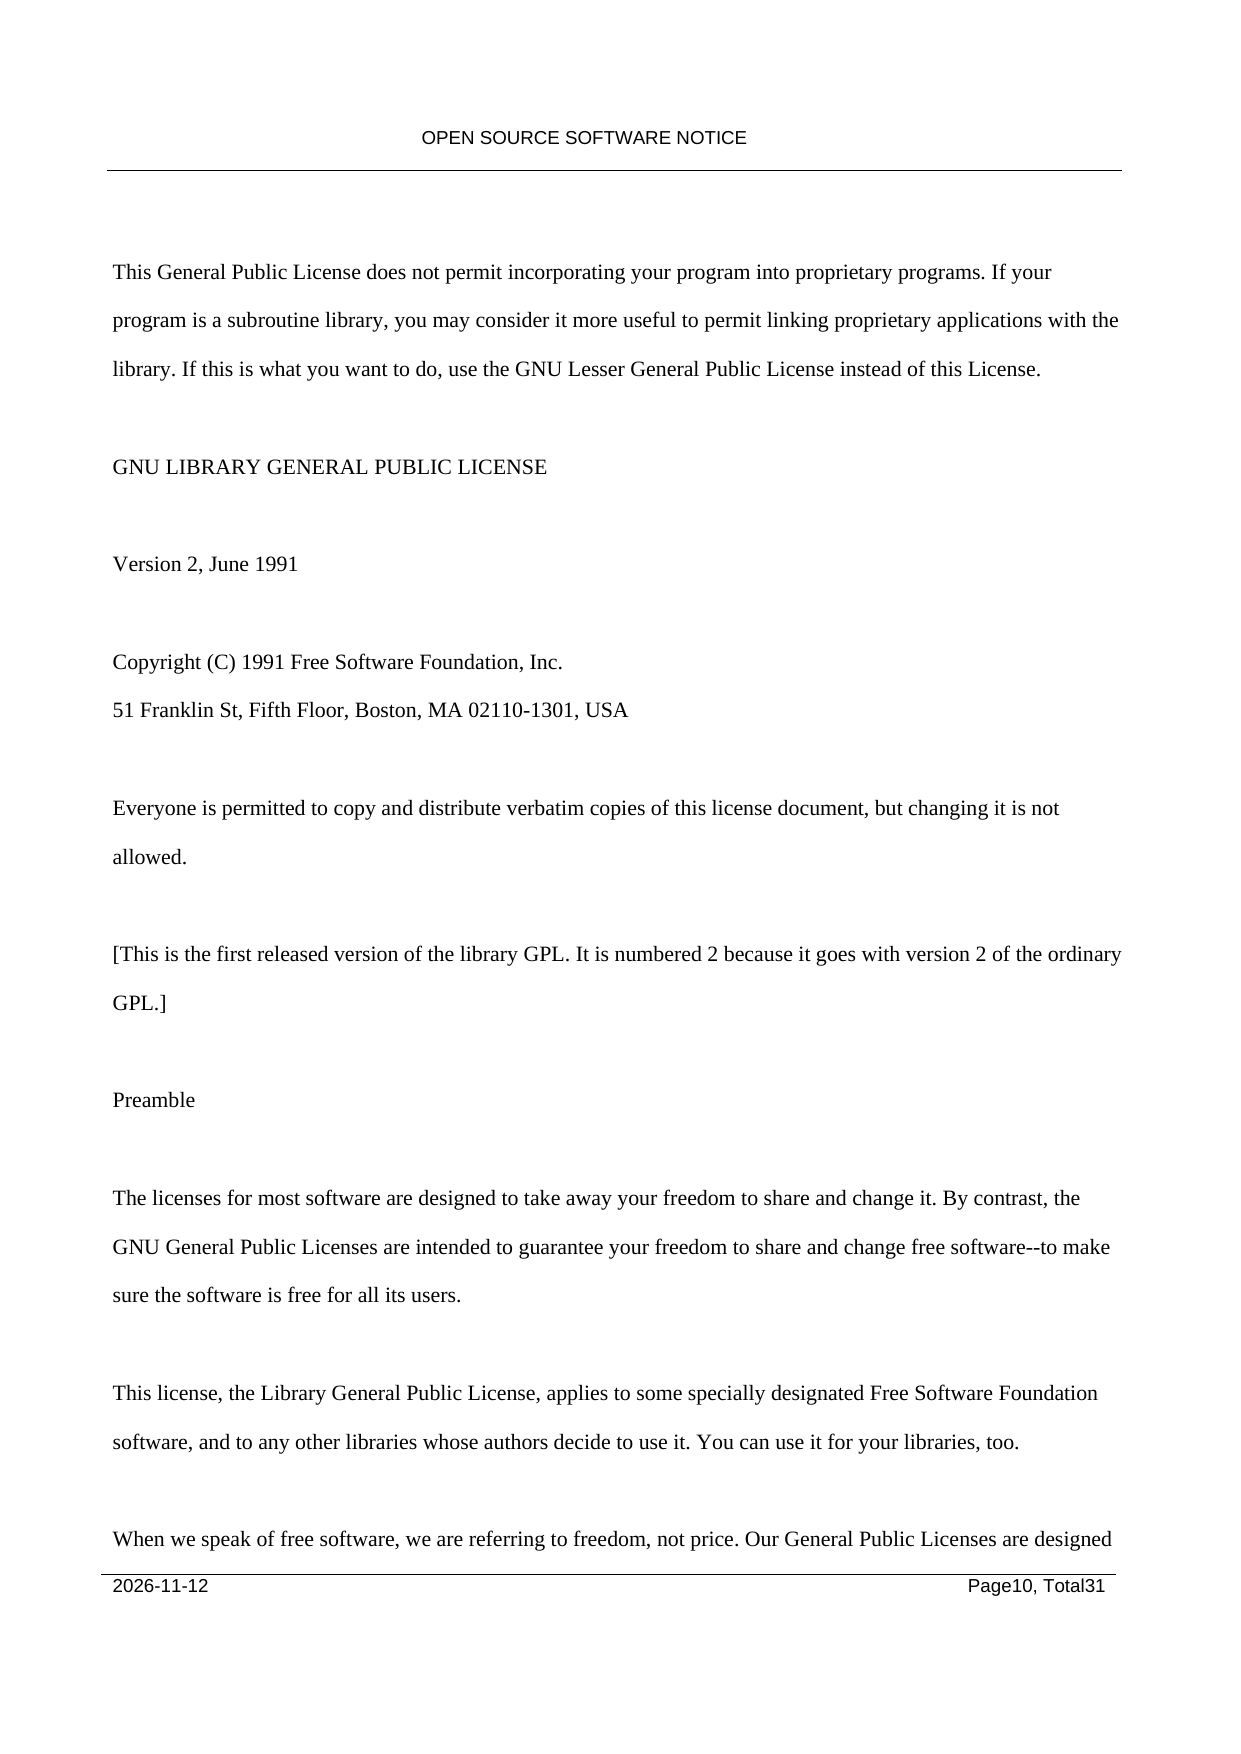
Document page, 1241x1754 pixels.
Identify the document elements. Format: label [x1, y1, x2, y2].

text [112, 206, 1128, 1555]
